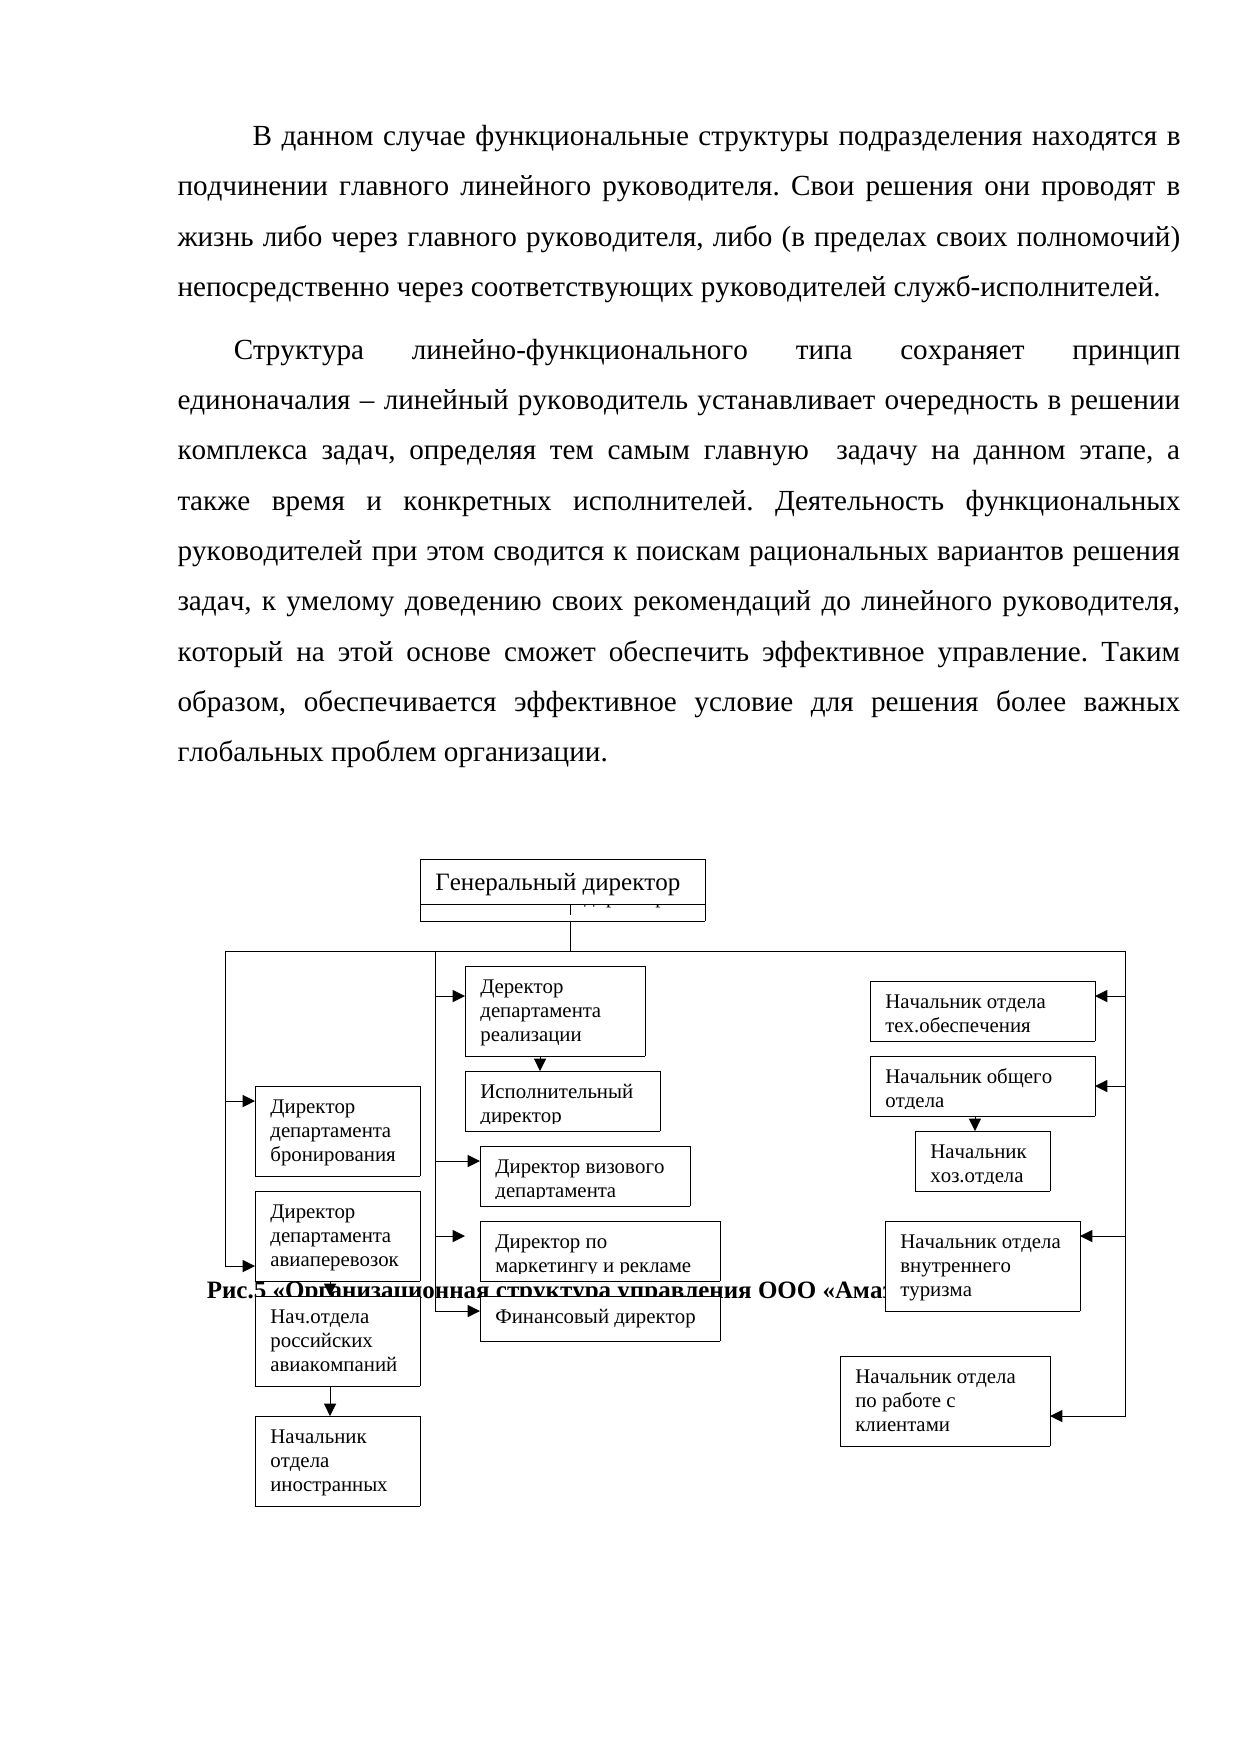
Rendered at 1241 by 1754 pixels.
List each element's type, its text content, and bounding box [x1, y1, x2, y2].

text Рис.5 «Организационная структура управления ООО «Амазонка-турс» [207, 838, 1181, 1535]
text Структура линейно-функционального типа сохраняет принцип единоначалия – линейный руководитель устанавливает очередность в решении комплекса задач, определяя тем самым главную задачу на данном этапе, а также время и конкретных исполнителей. Деятельность функциональных руководителей при этом сводится к поискам рациональных вариантов решения задач, к умелому доведению своих рекомендаций до линейного руководителя, который на этой основе сможет обеспечить эффективное управление. Таким образом, обеспечивается эффективное условие для решения более важных глобальных проблем организации. [177, 332, 1181, 768]
text В данном случае функциональные структуры подразделения находятся в подчинении главного линейного руководителя. Свои решения они проводят в жизнь либо через главного руководителя, либо (в пределах своих полномочий) непосредственно через соответствующих руководителей служб-исполнителей. [177, 118, 1181, 303]
